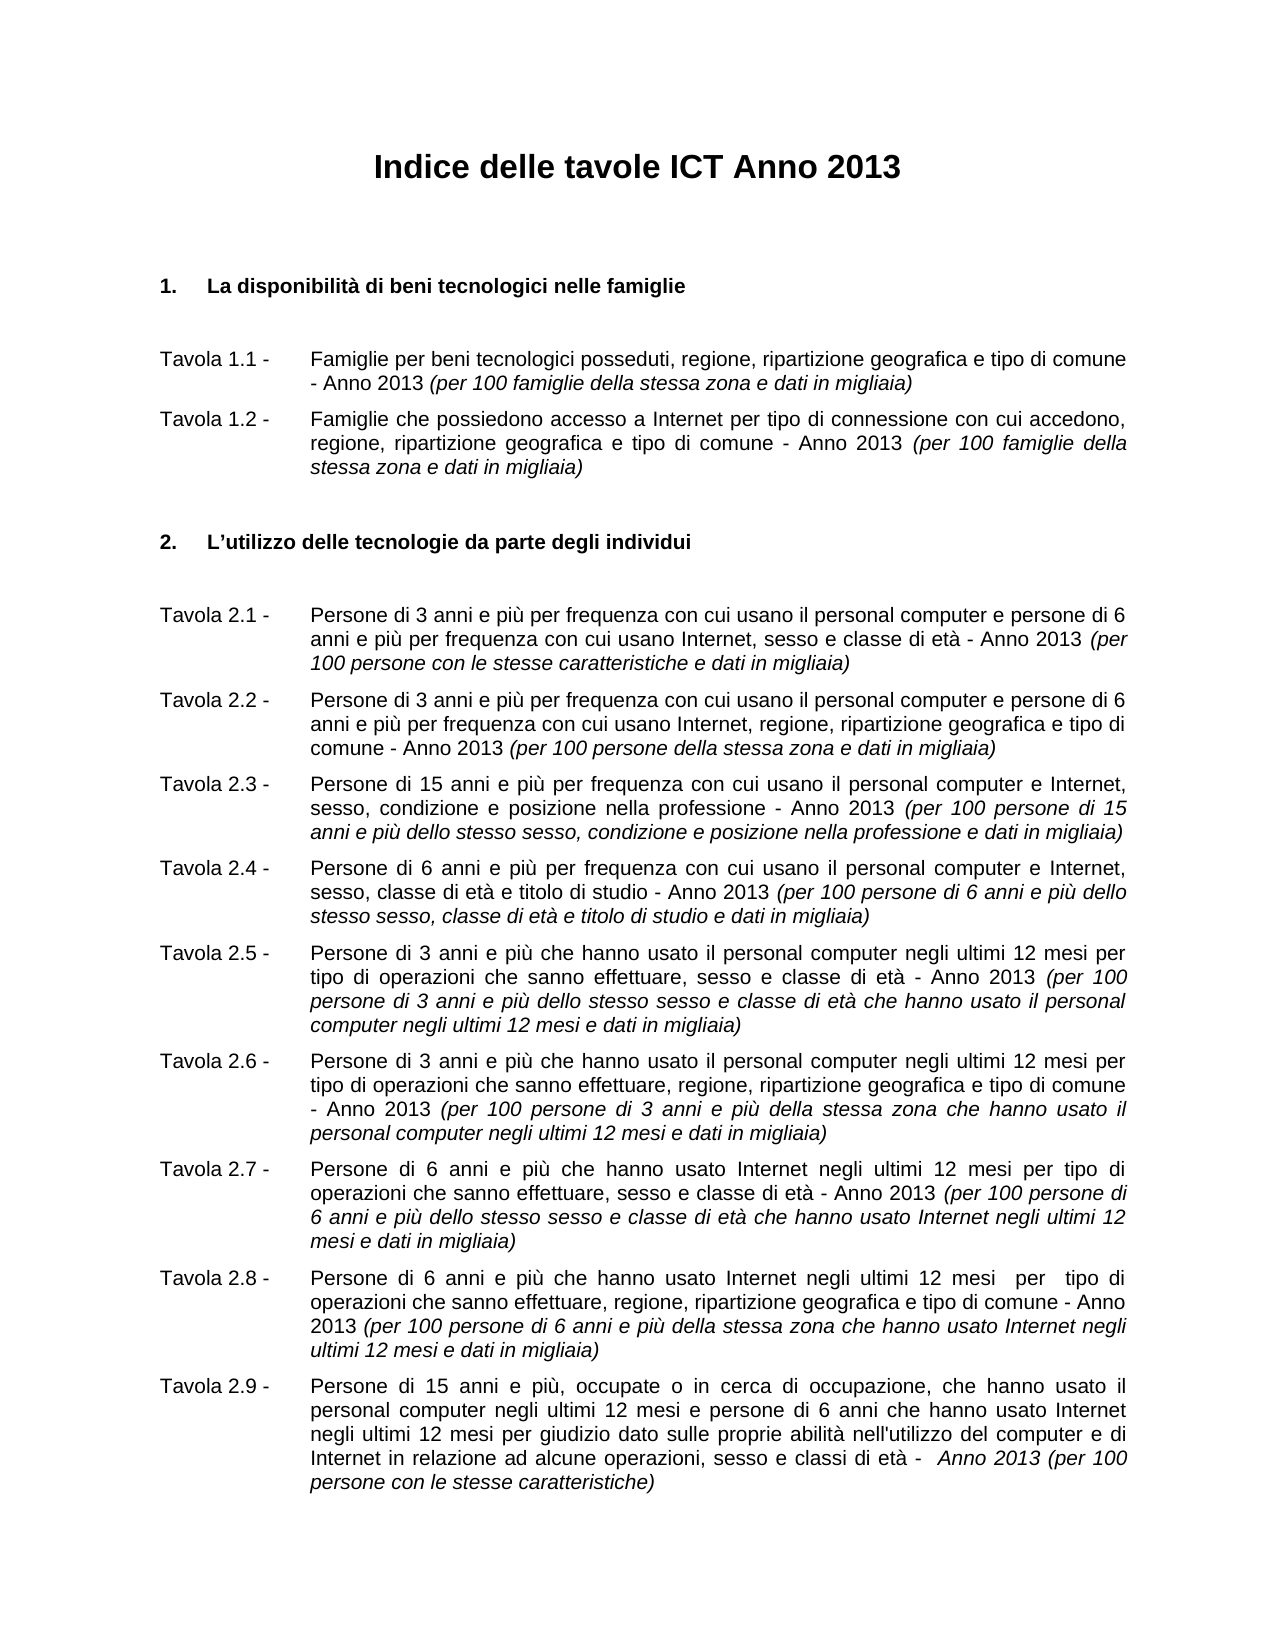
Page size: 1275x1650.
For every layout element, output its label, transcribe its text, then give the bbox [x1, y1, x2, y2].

text Tavola 2.8 - Persone di 6 anni e più che hanno usato Internet negli ultimi 12 mesi per tipo di operazioni che sanno effettuare, regione, ripartizione geografica e tipo di comune - Anno 2013 (per 100 persone di 6 anni e più della stessa zona che hanno usato Internet negli ultimi 12 mesi e dati in migliaia) [159, 1266, 1127, 1361]
text 2. L’utilizzo delle tecnologie da parte degli individui [159, 530, 1127, 554]
text Tavola 2.7 - Persone di 6 anni e più che hanno usato Internet negli ultimi 12 mesi per tipo di operazioni che sanno effettuare, sesso e classe di età - Anno 2013 (per 100 persone di 6 anni e più dello stesso sesso e classe di età che hanno usato Internet negli ultimi 12 mesi e dati in migliaia) [159, 1157, 1127, 1253]
text Tavola 2.9 - Persone di 15 anni e più, occupate o in cerca di occupazione, che hanno usato il personal computer negli ultimi 12 mesi e persone di 6 anni che hanno usato Internet negli ultimi 12 mesi per giudizio dato sulle proprie abilità nell'utilizzo del computer e di Internet in relazione ad alcune operazioni, sesso e classi di età - Anno 2013 (per 100 persone con le stesse caratteristiche) [159, 1374, 1127, 1494]
text Tavola 2.3 - Persone di 15 anni e più per frequenza con cui usano il personal computer e Internet, sesso, condizione e posizione nella professione - Anno 2013 (per 100 persone di 15 anni e più dello stesso sesso, condizione e posizione nella professione e dati in migliaia) [159, 772, 1127, 844]
text Tavola 2.6 - Persone di 3 anni e più che hanno usato il personal computer negli ultimi 12 mesi per tipo di operazioni che sanno effettuare, regione, ripartizione geografica e tipo di comune - Anno 2013 (per 100 persone di 3 anni e più della stessa zona che hanno usato il personal computer negli ultimi 12 mesi e dati in migliaia) [159, 1049, 1127, 1145]
text Indice delle tavole ICT Anno 2013 [118, 148, 1157, 186]
text Tavola 1.2 - Famiglie che possiedono accesso a Internet per tipo di connessione con cui accedono, regione, ripartizione geografica e tipo di comune - Anno 2013 (per 100 famiglie della stessa zona e dati in migliaia) [159, 407, 1127, 479]
text Tavola 2.1 - Persone di 3 anni e più per frequenza con cui usano il personal computer e persone di 6 anni e più per frequenza con cui usano Internet, sesso e classe di età - Anno 2013 (per 100 persone con le stesse caratteristiche e dati in migliaia) [159, 603, 1127, 675]
text Tavola 2.4 - Persone di 6 anni e più per frequenza con cui usano il personal computer e Internet, sesso, classe di età e titolo di studio - Anno 2013 (per 100 persone di 6 anni e più dello stesso sesso, classe di età e titolo di studio e dati in migliaia) [159, 856, 1127, 928]
text Tavola 2.5 - Persone di 3 anni e più che hanno usato il personal computer negli ultimi 12 mesi per tipo di operazioni che sanno effettuare, sesso e classe di età - Anno 2013 (per 100 persone di 3 anni e più dello stesso sesso e classe di età che hanno usato il personal computer negli ultimi 12 mesi e dati in migliaia) [159, 941, 1127, 1036]
text Tavola 1.1 - Famiglie per beni tecnologici posseduti, regione, ripartizione geografica e tipo di comune - Anno 2013 (per 100 famiglie della stessa zona e dati in migliaia) [159, 346, 1127, 394]
text 1. La disponibilità di beni tecnologici nelle famiglie [159, 273, 1127, 297]
text Tavola 2.2 - Persone di 3 anni e più per frequenza con cui usano il personal computer e persone di 6 anni e più per frequenza con cui usano Internet, regione, ripartizione geografica e tipo di comune - Anno 2013 (per 100 persone della stessa zona e dati in migliaia) [159, 687, 1127, 759]
